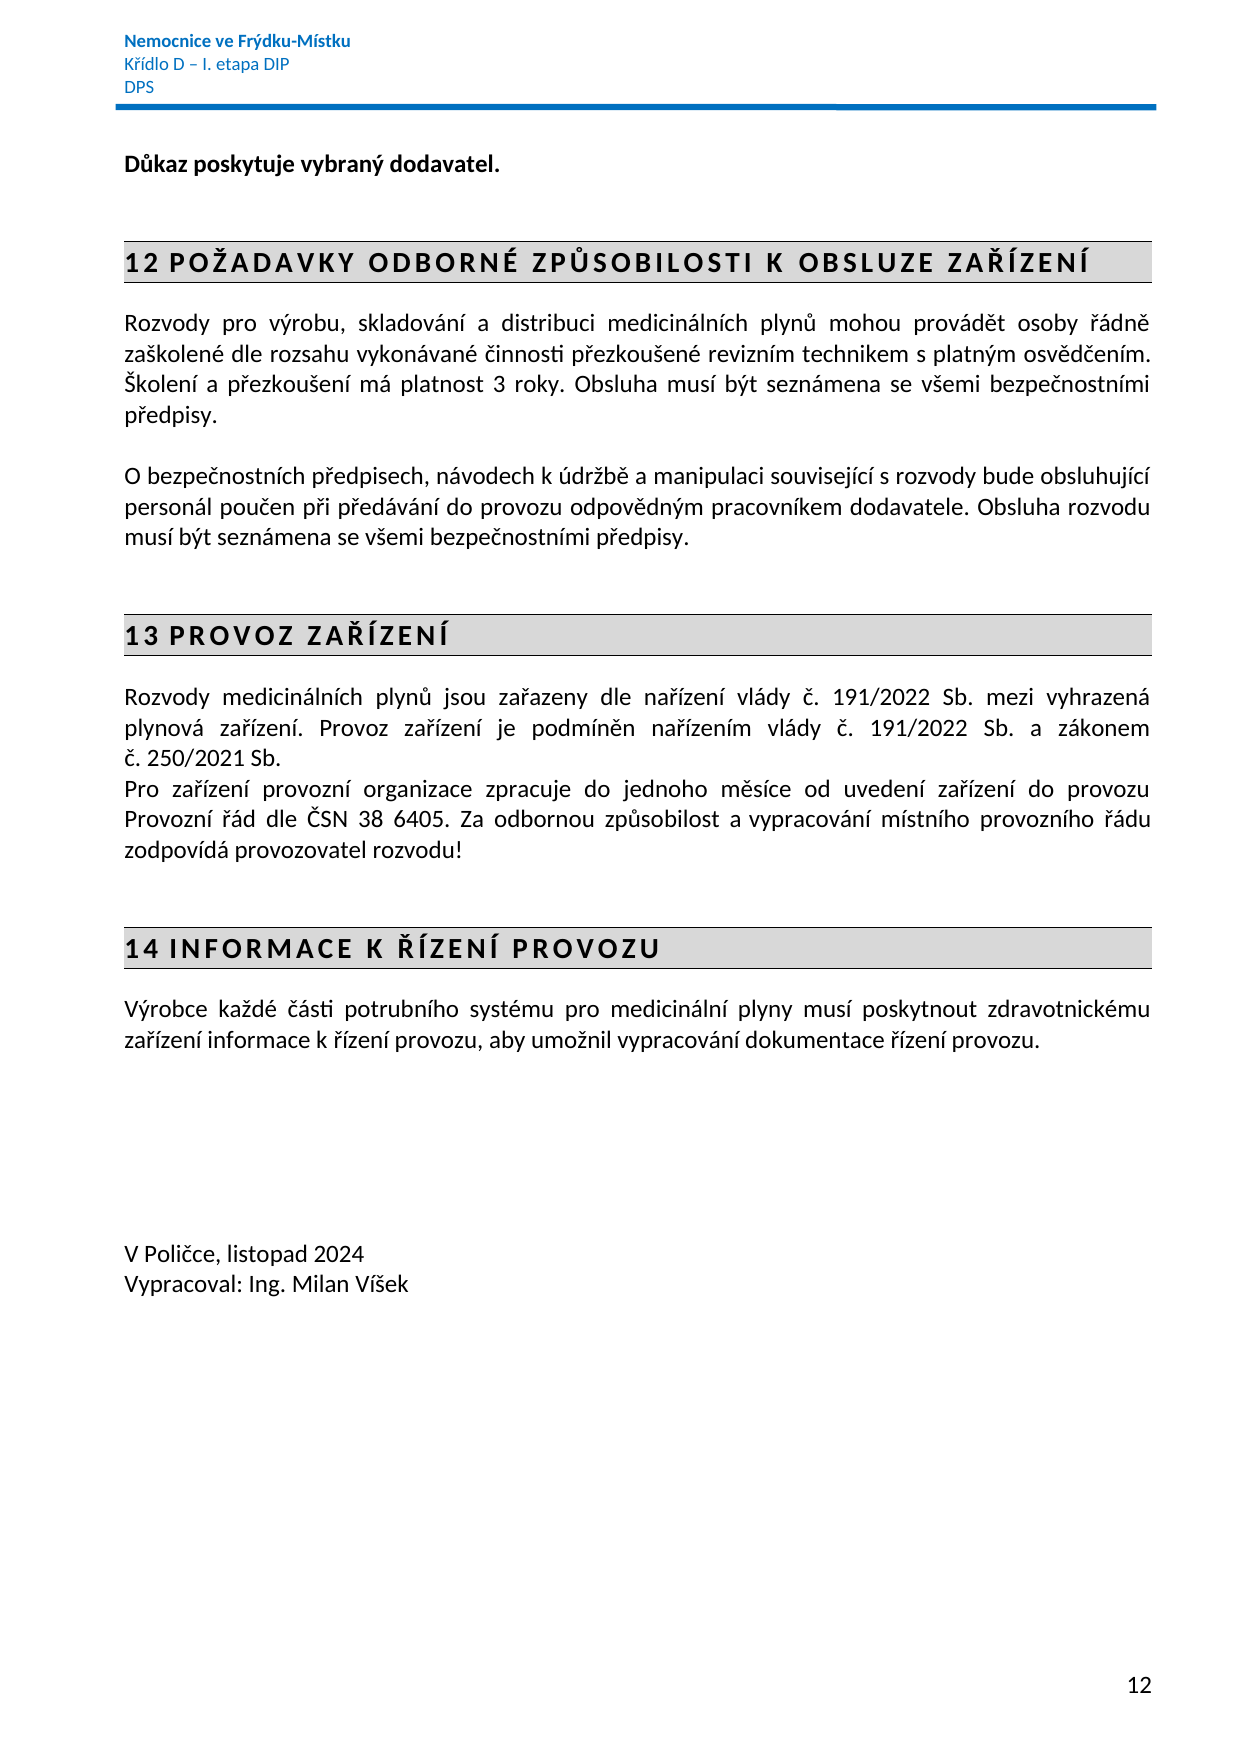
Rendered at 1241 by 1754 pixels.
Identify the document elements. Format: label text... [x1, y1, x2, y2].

text Rozvody medicinálních plynů jsou zařazeny dle nařízení vlády č. 191/2022 Sb. mezi vyhrazená plynová zařízení. Provoz zařízení je podmíněn nařízením vlády č. 191/2022 Sb. a zákonem č. 250/2021 Sb. [124, 681, 1152, 773]
text O bezpečnostních předpisech, návodech k údržbě a manipulaci související s rozvody bude obsluhující personál poučen při předávání do provozu odpovědným pracovníkem dodavatele. Obsluha rozvodu musí být seznámena se všemi bezpečnostními předpisy. [124, 460, 1152, 552]
text Vypracoval: Ing. Milan Víšek [124, 1268, 1152, 1299]
text Výrobce každé části potrubního systému pro medicinální plyny musí poskytnout zdravotnickému zařízení informace k řízení provozu, aby umožnil vypracování dokumentace řízení provozu. [124, 994, 1152, 1055]
subtitle Provoz zařízení [124, 615, 1152, 655]
text V Poličce, listopad 2024 [124, 1238, 1152, 1268]
text Pro zařízení provozní organizace zpracuje do jednoho měsíce od uvedení zařízení do provozu Provozní řád dle ČSN 38 6405. Za odbornou způsobilost a vypracování místního provozního řádu zodpovídá provozovatel rozvodu! [124, 773, 1152, 864]
text Rozvody pro výrobu, skladování a distribuci medicinálních plynů mohou provádět osoby řádně zaškolené dle rozsahu vykonávané činnosti přezkoušené revizním technikem s platným osvědčením. Školení a přezkoušení má platnost 3 roky. Obsluha musí být seznámena se všemi bezpečnostními předpisy. [124, 308, 1152, 430]
subtitle Informace k řízení provozu [124, 928, 1152, 968]
text Důkaz poskytuje vybraný dodavatel. [124, 148, 1152, 178]
subtitle Požadavky odborné způsobilosti k obsluze zařízení [124, 242, 1152, 282]
